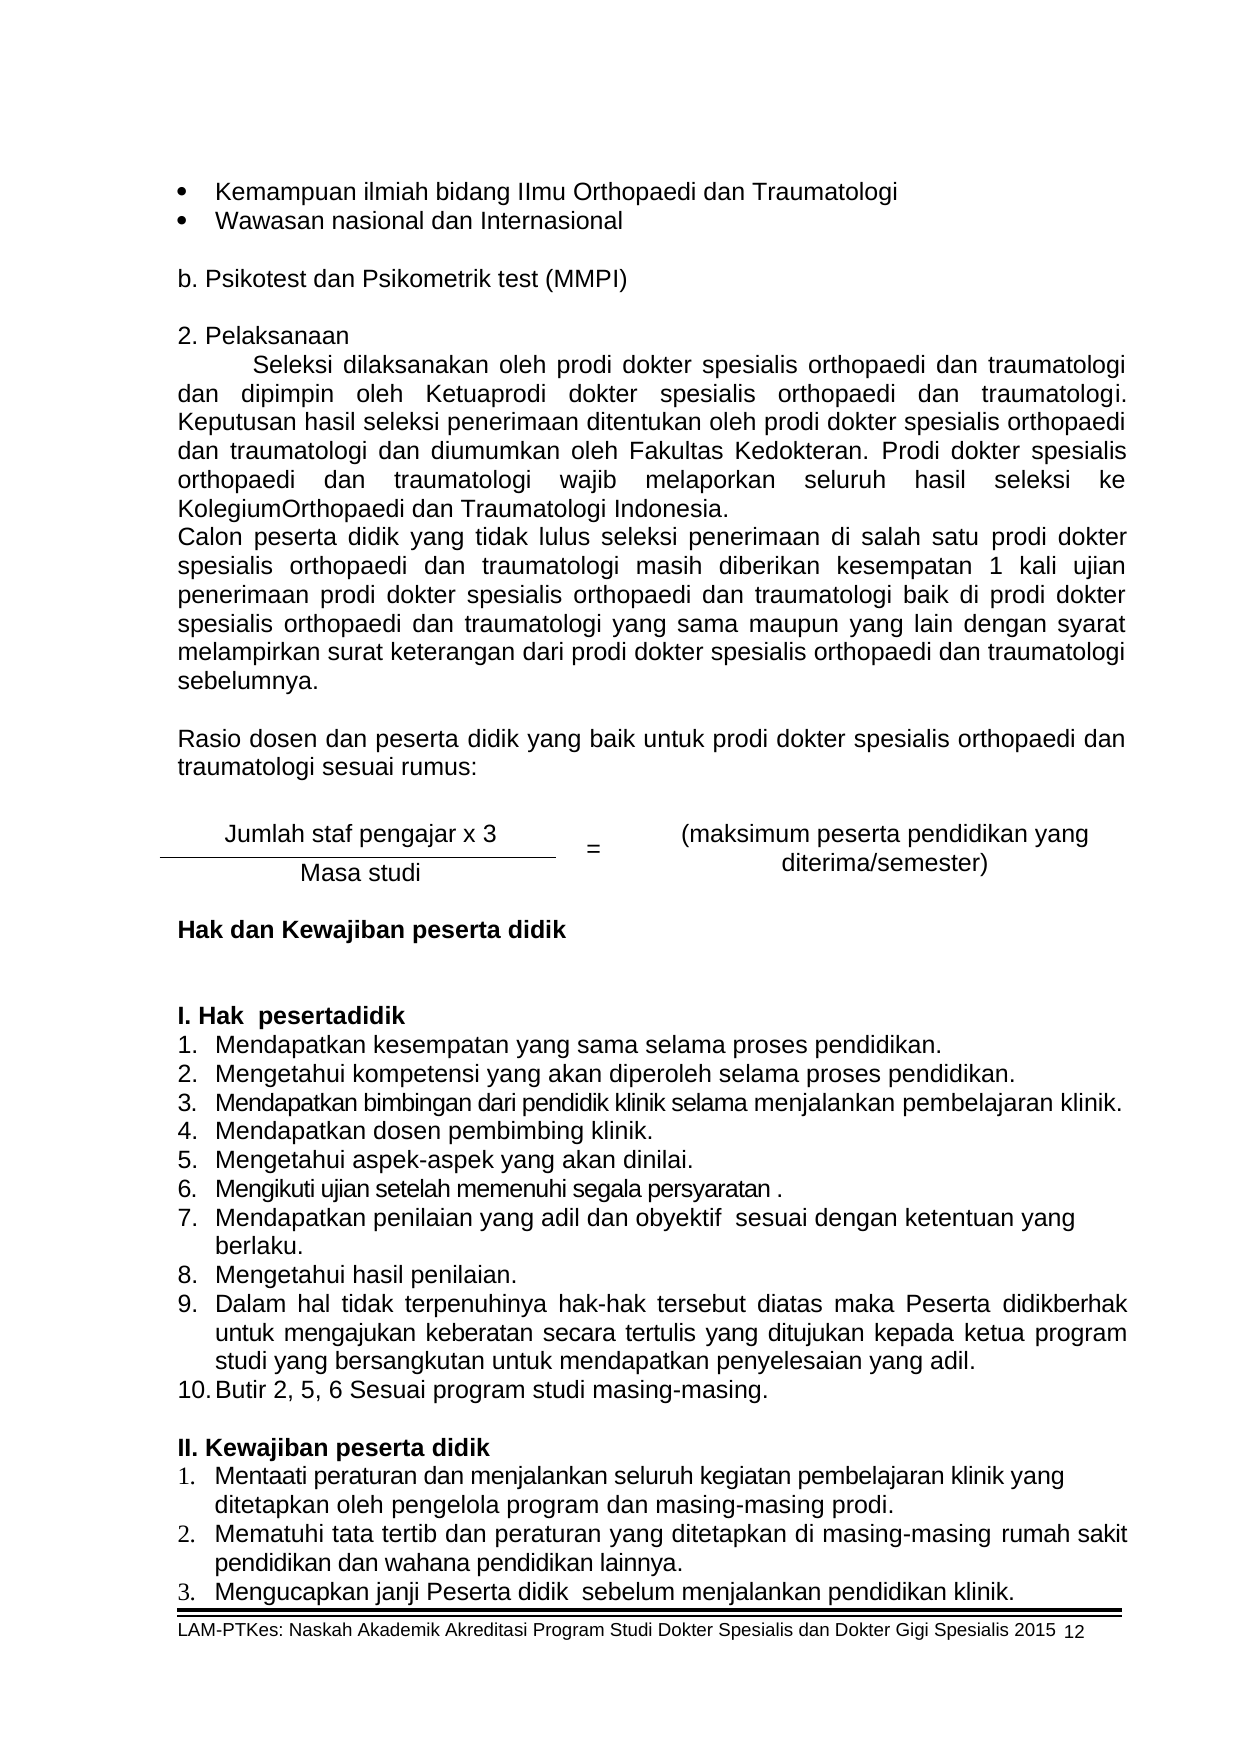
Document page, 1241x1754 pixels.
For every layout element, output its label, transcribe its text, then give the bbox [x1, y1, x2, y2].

text Seleksi dilaksanakan oleh prodi dokter spesialis orthopaedi dan traumatologi dan dipimpin oleh Ketuaprodi dokter spesialis orthopaedi dan traumatologi. Keputusan hasil seleksi penerimaan ditentukan oleh prodi dokter spesialis orthopaedi dan traumatologi dan diumumkan oleh Fakultas Kedokteran. Prodi dokter spesialis orthopaedi dan traumatologi wajib melaporkan seluruh hasil seleksi ke KolegiumOrthopaedi dan Traumatologi Indonesia. [177, 350, 1127, 522]
list Mengetahui aspek-aspek yang akan dinilai. [177, 1145, 1127, 1174]
text Hak dan Kewajiban peserta didik [177, 915, 1127, 944]
list Mengetahui kompetensi yang akan diperoleh selama proses pendidikan. [177, 1059, 1127, 1088]
list Dalam hal tidak terpenuhinya hak-hak tersebut diatas maka Peserta didikberhak untuk mengajukan keberatan secara tertulis yang ditujukan kepada ketua program studi yang bersangkutan untuk mendapatkan penyelesaian yang adil. [177, 1289, 1127, 1375]
list Mendapatkan dosen pembimbing klinik. [177, 1116, 1127, 1145]
list II. Kewajiban peserta didik [177, 1433, 1127, 1461]
list Mengetahui hasil penilaian. [177, 1260, 1127, 1289]
list Mengikuti ujian setelah memenuhi segala persyaratan . [177, 1174, 1127, 1203]
text b. Psikotest dan Psikometrik test (MMPI) [177, 264, 1127, 292]
text Calon peserta didik yang tidak lulus seleksi penerimaan di salah satu prodi dokter spesialis orthopaedi dan traumatologi masih diberikan kesempatan 1 kali ujian penerimaan prodi dokter spesialis orthopaedi dan traumatologi baik di prodi dokter spesialis orthopaedi dan traumatologi yang sama maupun yang lain dengan syarat melampirkan surat keterangan dari prodi dokter spesialis orthopaedi dan traumatologi sebelumnya. [177, 522, 1127, 695]
table_header = [556, 810, 625, 886]
text Rasio dosen dan peserta didik yang baik untuk prodi dokter spesialis orthopaedi dan traumatologi sesuai rumus: [177, 724, 1127, 781]
list Mendapatkan kesempatan yang sama selama proses pendidikan. [177, 1030, 1127, 1059]
list Mengucapkan janji Peserta didik sebelum menjalankan pendidikan klinik. [177, 1577, 1127, 1605]
list Mematuhi tata tertib dan peraturan yang ditetapkan di masing-masing rumah sakit pendidikan dan wahana pendidikan lainnya. [177, 1519, 1127, 1577]
list Kemampuan ilmiah bidang IImu Orthopaedi dan Traumatologi [177, 177, 1127, 206]
list I. Hak pesertadidik [177, 1001, 1127, 1030]
list Mendapatkan penilaian yang adil dan obyektif sesuai dengan ketentuan yang berlaku. [177, 1203, 1127, 1260]
text 2. Pelaksanaan [177, 321, 1127, 350]
list Mendapatkan bimbingan dari pendidik klinik selama menjalankan pembelajaran klinik. [177, 1088, 1127, 1116]
list Wawasan nasional dan Internasional [177, 206, 1127, 235]
list Mentaati peraturan dan menjalankan seluruh kegiatan pembelajaran klinik yang ditetapkan oleh pengelola program dan masing-masing prodi. [177, 1461, 1127, 1519]
table_header Jumlah staf pengajar x 3 [160, 810, 556, 857]
table_cell Masa studi [160, 858, 556, 886]
list Butir 2, 5, 6 Sesuai program studi masing-masing. [177, 1375, 1127, 1404]
table_header (maksimum peserta pendidikan yang diterima/semester) [625, 810, 1140, 886]
